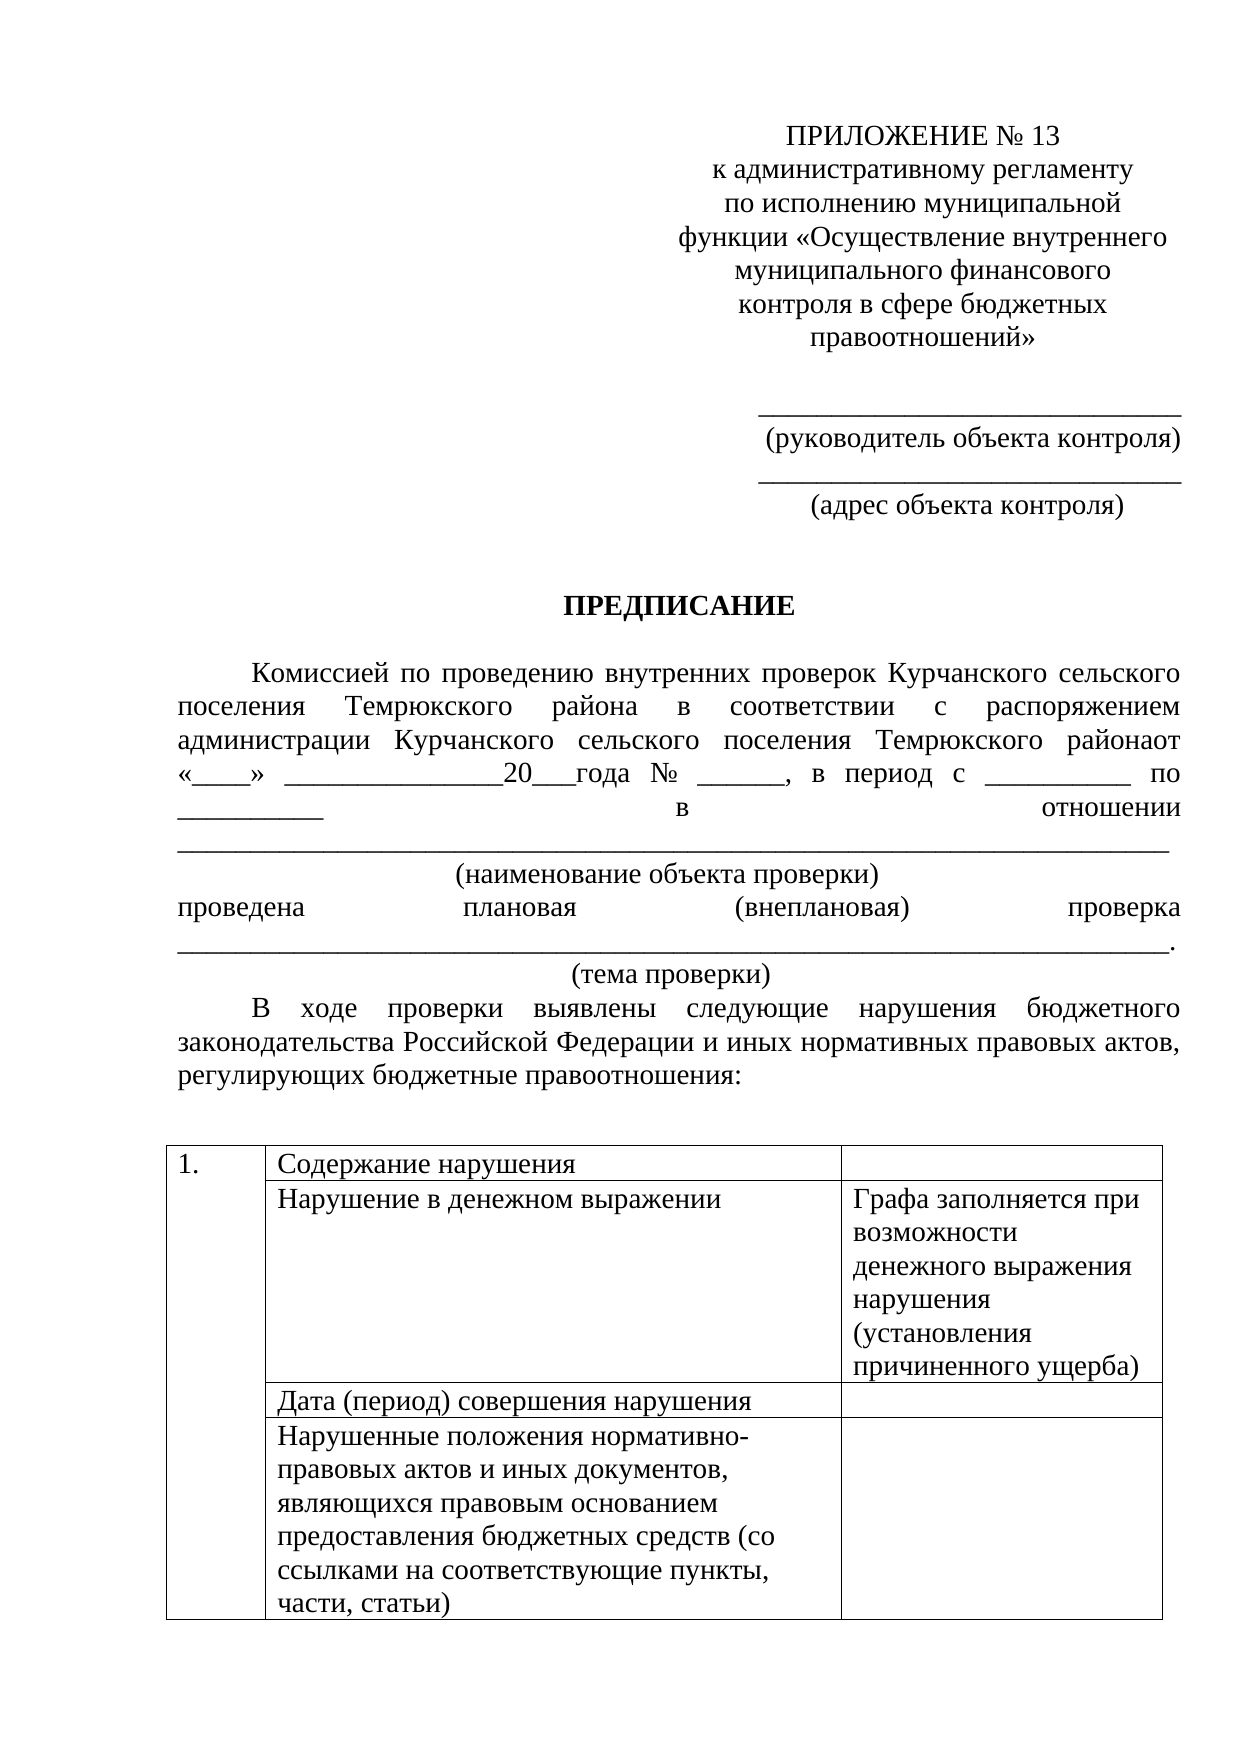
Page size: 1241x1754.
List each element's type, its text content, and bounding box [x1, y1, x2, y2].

text _____________________________ [664, 386, 1181, 420]
table_cell Дата (период) совершения нарушения [266, 1383, 841, 1417]
text контроля в сфере бюджетных [664, 286, 1181, 319]
text ПРЕДПИСАНИЕ [177, 588, 1181, 621]
text к административному регламенту [664, 152, 1181, 185]
text ПРИЛОЖЕНИЕ № 13 [664, 118, 1181, 152]
text _____________________________ [664, 453, 1181, 487]
table_cell [842, 1383, 1162, 1417]
table_cell [842, 1418, 1162, 1619]
text (тема проверки) [177, 957, 1181, 990]
text Комиссией по проведению внутренних проверок Курчанского сельского поселения Темрюкского района в соответствии с распоряжением администрации Курчанского сельского поселения Темрюкского районаот «____» _______________20___года № ______, в период с __________ по __________ в отношении ____________________________________________________________________ [177, 655, 1181, 856]
text функции «Осуществление внутреннего [664, 219, 1181, 252]
table_header 1. [167, 1146, 265, 1619]
text по исполнению муниципальной [664, 185, 1181, 219]
table_cell Нарушение в денежном выражении [266, 1181, 841, 1382]
table_cell Графа заполняется при возможности денежного выражения нарушения (установления причиненного ущерба) [842, 1181, 1162, 1382]
text (наименование объекта проверки) [177, 856, 1181, 889]
text муниципального финансового [664, 252, 1181, 286]
text правоотношений» [664, 319, 1181, 353]
table_header [842, 1146, 1162, 1180]
text (адрес объекта контроля) [664, 487, 1181, 521]
text (руководитель объекта контроля) [664, 420, 1181, 453]
text В ходе проверки выявлены следующие нарушения бюджетного законодательства Российской Федерации и иных нормативных правовых актов, регулирующих бюджетные правоотношения: [177, 990, 1181, 1091]
table_header Содержание нарушения [266, 1146, 841, 1180]
text проведена плановая (внеплановая) проверка ____________________________________________________________________. [177, 889, 1181, 957]
